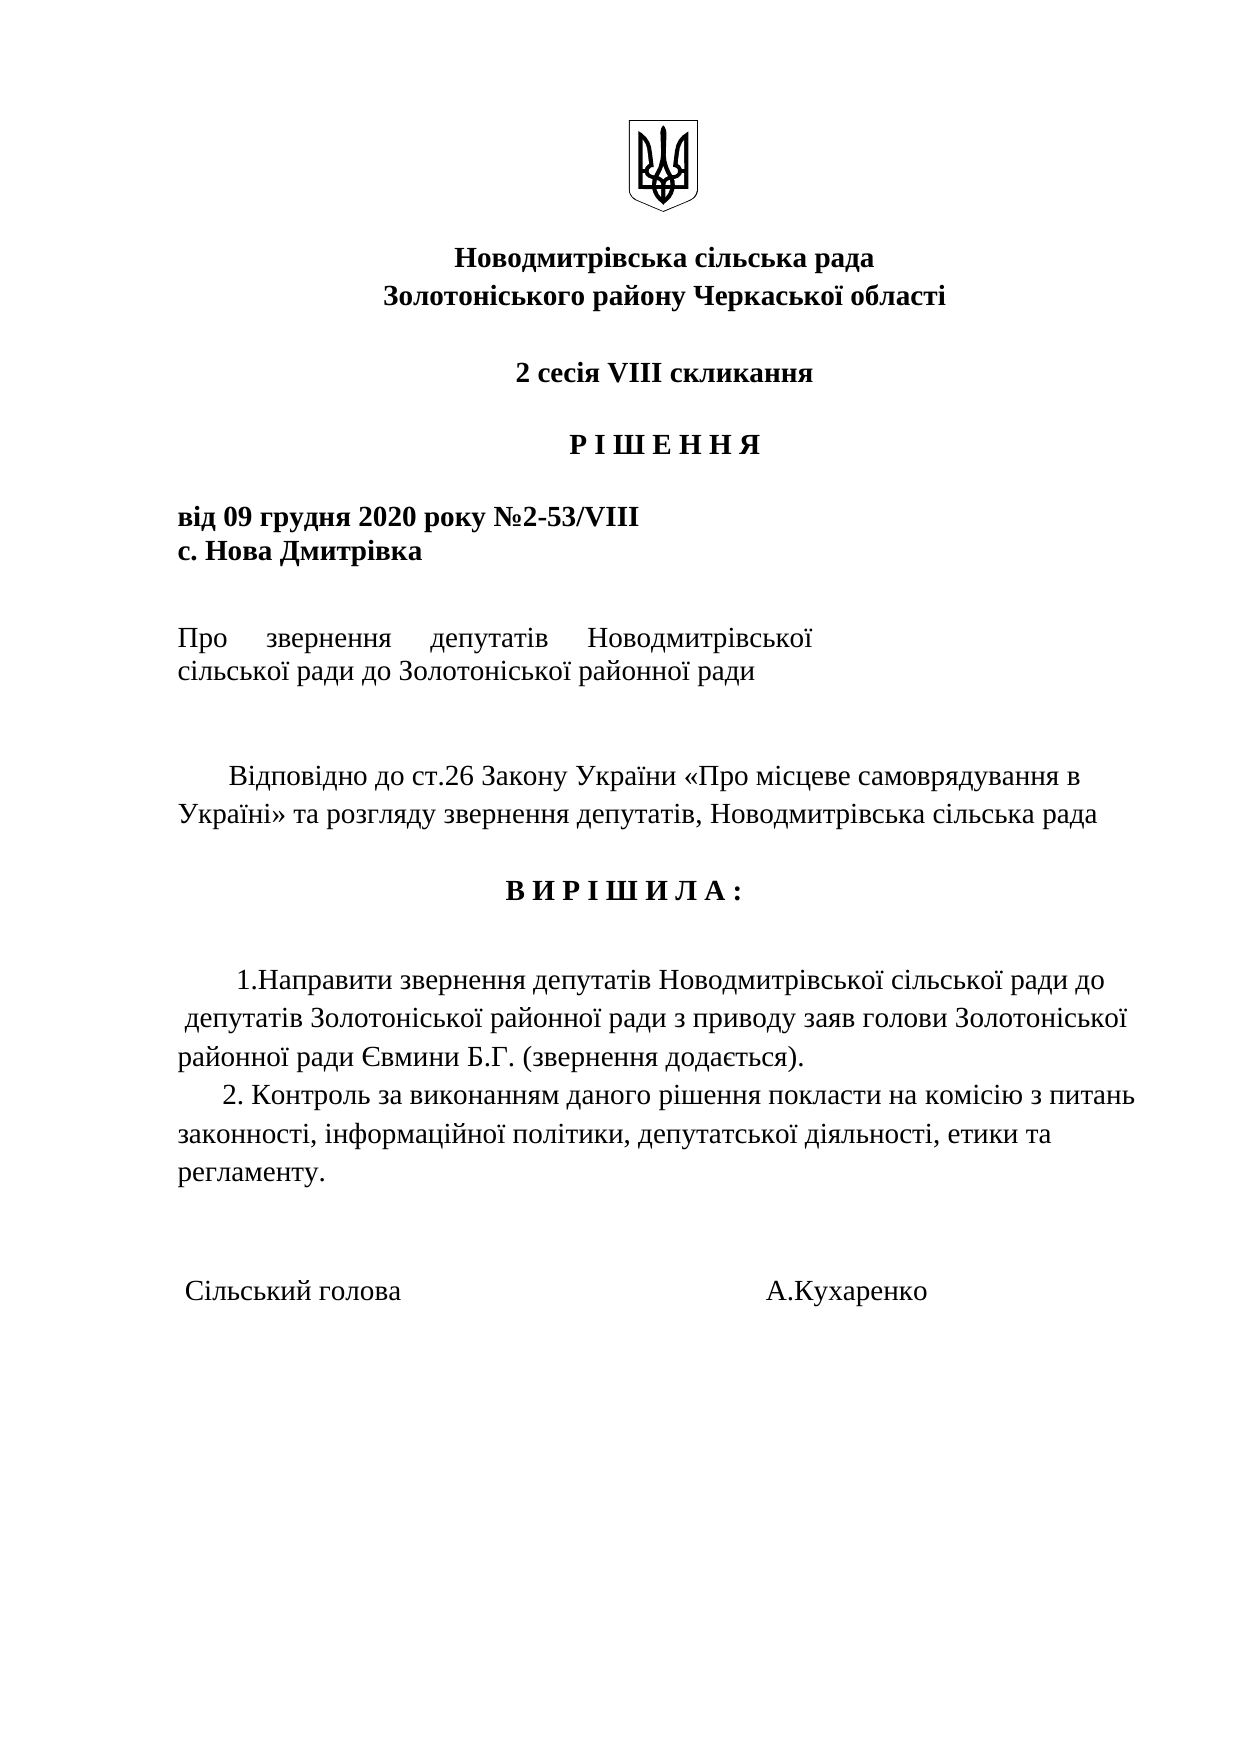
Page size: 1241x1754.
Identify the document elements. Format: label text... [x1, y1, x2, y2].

text від 09 грудня 2020 року №2-53/VIІI [177, 500, 1152, 534]
text депутатів Золотоніської районної ради з приводу заяв голови Золотоніської районної ради Євмини Б.Г. (звернення додається). [177, 1000, 1152, 1072]
text Новодмитрівська сільська рада [177, 240, 1152, 273]
list В И Р І Ш И Л А : [177, 873, 1152, 907]
text Сільський голова А.Кухаренко [177, 1273, 1152, 1307]
text Про звернення депутатів Новодмитрівської сільської ради до Золотоніської районної ради [177, 620, 812, 687]
text РІШЕННЯ [177, 427, 1152, 461]
text Золотоніського району Черкаської області [177, 278, 1152, 312]
text 1.Направити звернення депутатів Новодмитрівської сільської ради до [185, 962, 1152, 995]
list Відповідно до ст.26 Закону України «Про місцеве самоврядування в Україні» та розгляду звернення депутатів, Новодмитрівська сільська рада [177, 758, 1152, 830]
text 2. Контроль за виконанням даного рішення покласти на комісію з питань законності, інформаційної політики, депутатської діяльності, етики та регламенту. [177, 1077, 1152, 1188]
text с. Нова Дмитрівка [177, 534, 1152, 568]
text 2 сесія VIІI скликання [177, 356, 1152, 389]
